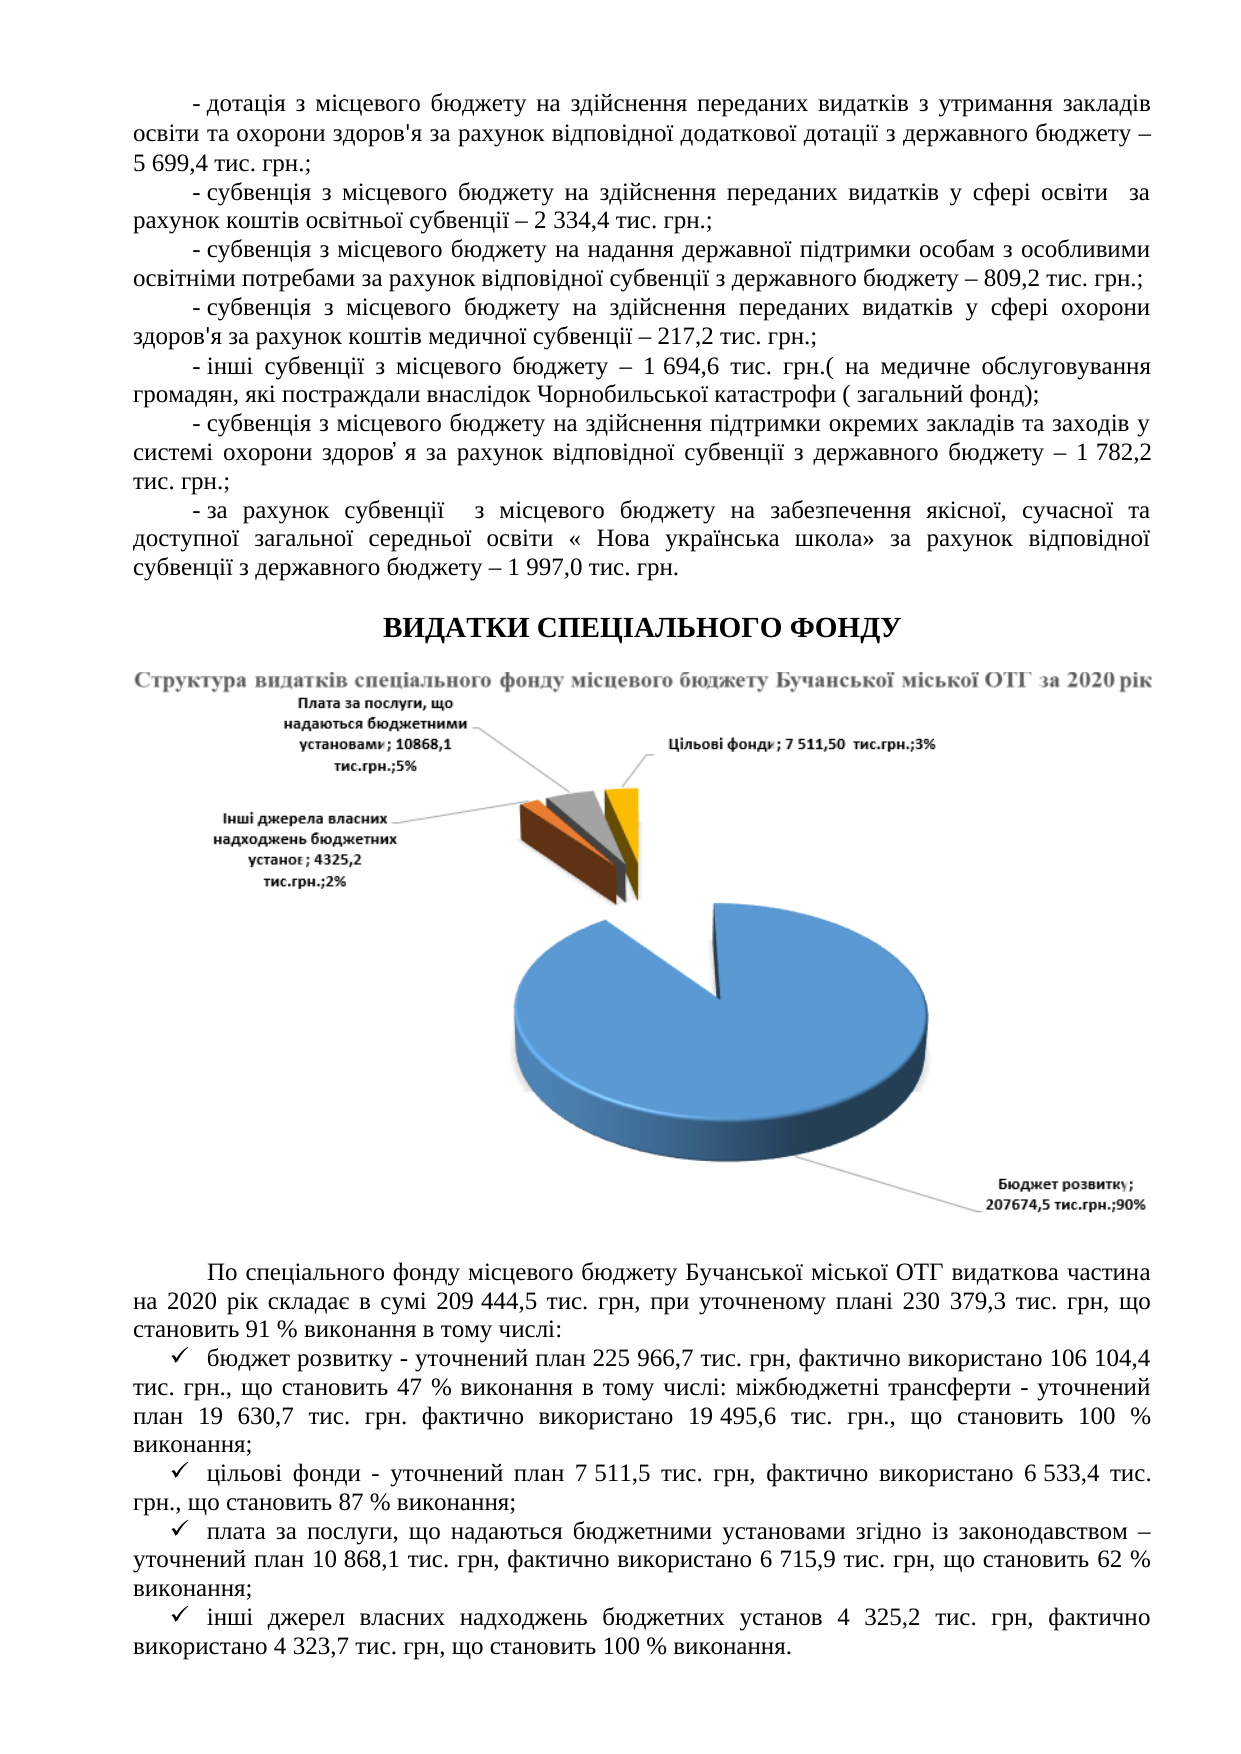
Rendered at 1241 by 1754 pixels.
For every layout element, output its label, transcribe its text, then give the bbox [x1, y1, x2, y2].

title субвенція з місцевого бюджету на надання державної підтримки особам з особливими освітніми потребами за рахунок відповідної субвенції з державного бюджету – 809,2 тис. грн.; [133, 234, 1152, 292]
title інші субвенції з місцевого бюджету – 1 694,6 тис. грн.( на медичне обслуговування громадян, які постраждали внаслідок Чорнобильської катастрофи ( загальний фонд); [133, 351, 1152, 408]
list бюджет розвитку - уточнений план 225 966,7 тис. грн, фактично використано 106 104,4 тис. грн., що становить 47 % виконання в тому числі: міжбюджетні трансферти - уточнений план 19 630,7 тис. грн. фактично використано 19 495,6 тис. грн., що становить 100 % виконання; [133, 1343, 1152, 1458]
picture [132, 672, 1152, 1229]
list інші джерел власних надходжень бюджетних установ 4 325,2 тис. грн, фактично використано 4 323,7 тис. грн, що становить 100 % виконання. [133, 1602, 1152, 1659]
text ВИДАТКИ СПЕЦІАЛЬНОГО ФОНДУ [133, 610, 1152, 643]
title субвенція з місцевого бюджету на здійснення переданих видатків у сфері охорони здоров'я за рахунок коштів медичної субвенції – 217,2 тис. грн.; [133, 292, 1152, 351]
title за рахунок субвенції з місцевого бюджету на забезпечення якісної, сучасної та доступної загальної середньої освіти « Нова українська школа» за рахунок відповідної субвенції з державного бюджету – 1 997,0 тис. грн. [133, 495, 1152, 581]
title субвенція з місцевого бюджету на здійснення переданих видатків у сфері освіти за рахунок коштів освітньої субвенції – 2 334,4 тис. грн.; [133, 177, 1152, 234]
list цільові фонди - уточнений план 7 511,5 тис. грн, фактично використано 6 533,4 тис. грн., що становить 87 % виконання; [133, 1458, 1152, 1516]
title дотація з місцевого бюджету на здійснення переданих видатків з утримання закладів освіти та охорони здоров'я за рахунок відповідної додаткової дотації з державного бюджету – 5 699,4 тис. грн.; [133, 88, 1152, 177]
list плата за послуги, що надаються бюджетними установами згідно із законодавством – уточнений план 10 868,1 тис. грн, фактично використано 6 715,9 тис. грн, що становить 62 % виконання; [133, 1516, 1152, 1602]
text По спеціального фонду місцевого бюджету Бучанської міської ОТГ видаткова частина на 2020 рік складає в сумі 209 444,5 тис. грн, при уточненому плані 230 379,3 тис. грн, що становить 91 % виконання в тому числі: [133, 1257, 1152, 1343]
